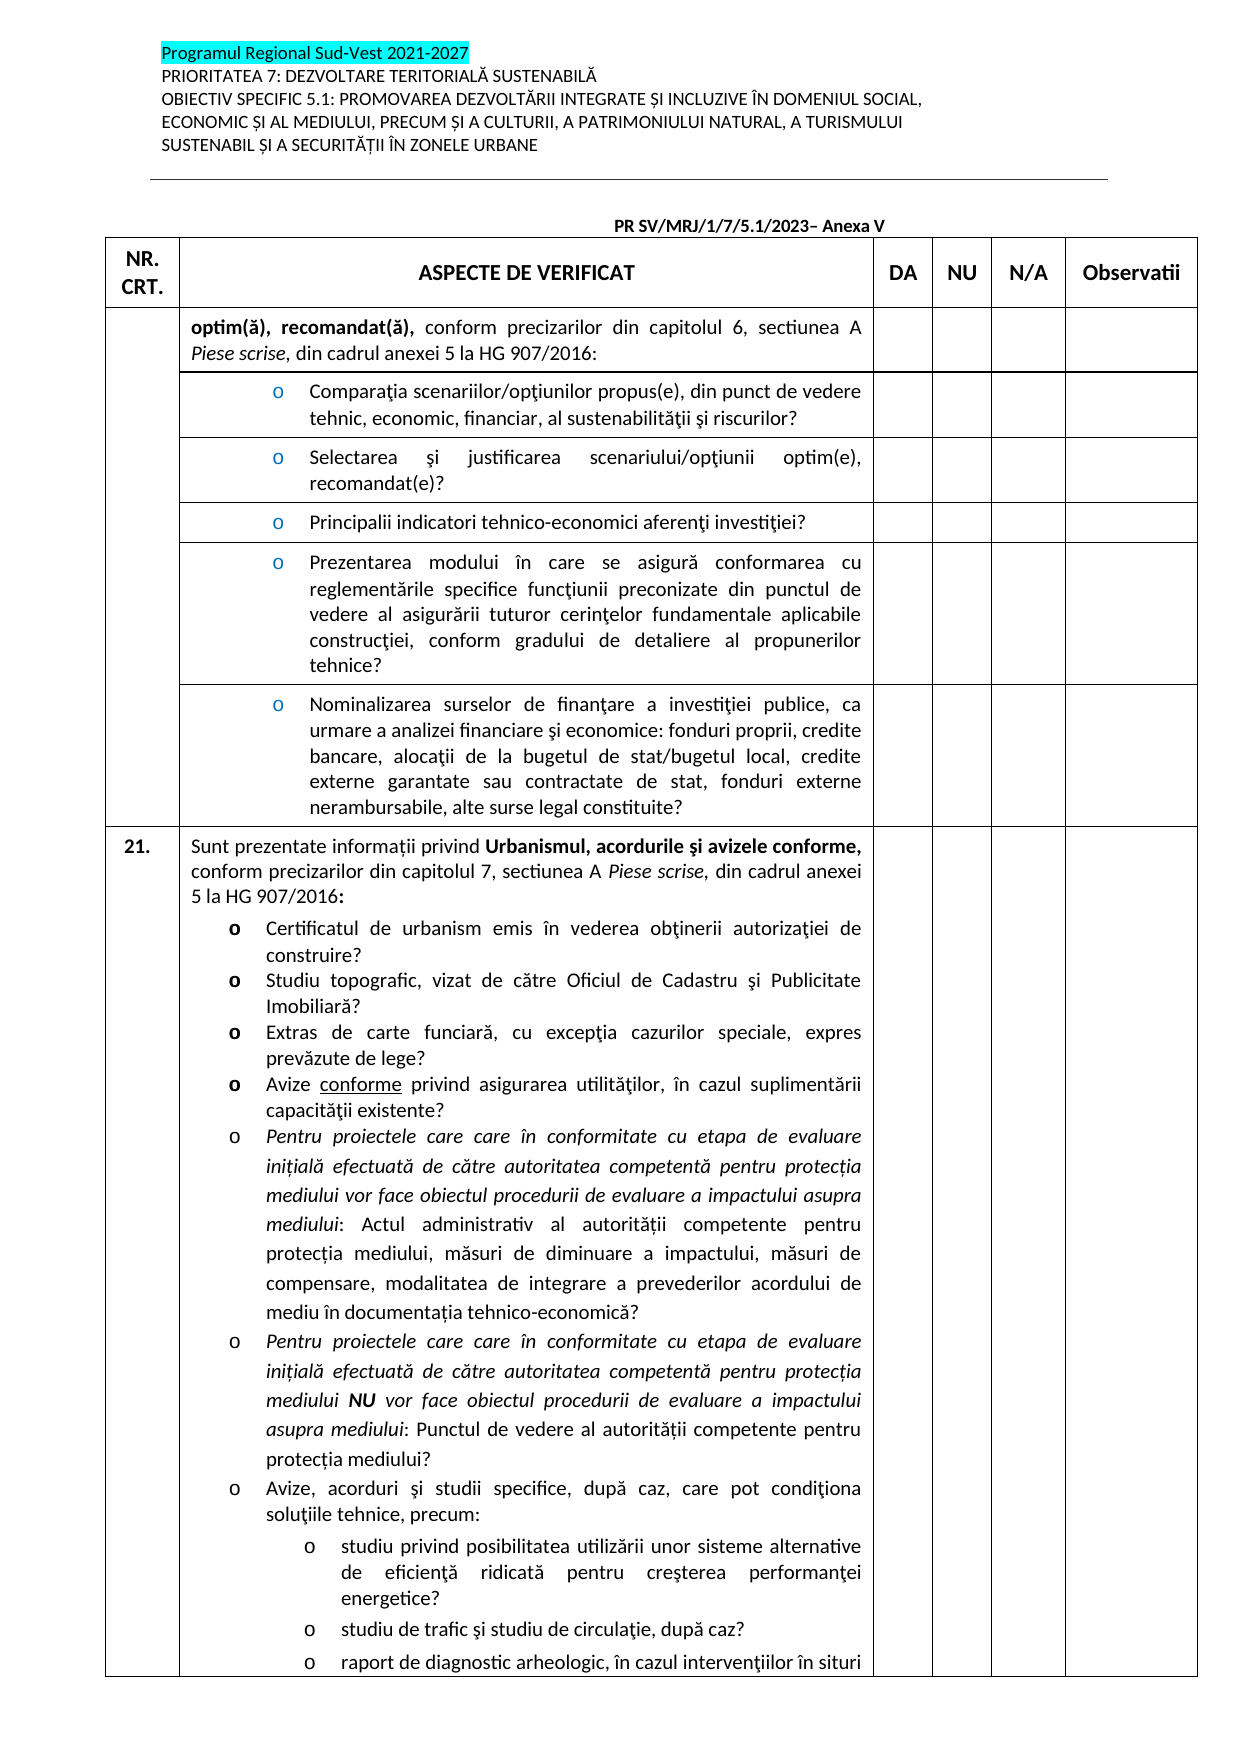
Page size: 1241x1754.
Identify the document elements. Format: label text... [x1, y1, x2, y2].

table_cell [1066, 685, 1197, 826]
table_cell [180, 827, 873, 1676]
table_cell [992, 373, 1065, 437]
table_cell [874, 685, 932, 826]
table_cell [933, 438, 991, 502]
table_cell Comparaţia scenariilor/opţiunilor propus(e), din punct de vedere tehnic, economic, financiar, al sustenabilităţii şi riscurilor? [180, 373, 873, 437]
table_cell [933, 373, 991, 437]
table_cell [106, 308, 179, 826]
table_cell [1066, 543, 1197, 684]
table_cell [992, 827, 1065, 1676]
table_cell [933, 503, 991, 542]
table_cell [1066, 373, 1197, 437]
table_cell [874, 308, 932, 371]
table_cell Prezentarea modului în care se asigură conformarea cu reglementările specifice funcţiunii preconizate din punctul de vedere al asigurării tuturor cerinţelor fundamentale aplicabile construcţiei, conform gradului de detaliere al propunerilor tehnice? [180, 543, 873, 684]
table_cell [1066, 503, 1197, 542]
table_cell [106, 827, 179, 1676]
table_cell [1066, 308, 1197, 371]
table_cell [874, 503, 932, 542]
table_cell Nominalizarea surselor de finanţare a investiţiei publice, ca urmare a analizei financiare şi economice: fonduri proprii, credite bancare, alocaţii de la bugetul de stat/bugetul local, credite externe garantate sau contractate de stat, fonduri externe nerambursabile, alte surse legal constituite? [180, 685, 873, 826]
table_cell [933, 685, 991, 826]
table_cell [992, 503, 1065, 542]
table_cell Principalii indicatori tehnico-economici aferenţi investiţiei? [180, 503, 873, 542]
table_header DA [874, 238, 932, 307]
table_cell [1066, 827, 1197, 1676]
table_cell [1066, 438, 1197, 502]
table_header Observatii [1066, 238, 1197, 307]
table_cell [992, 543, 1065, 684]
table_cell [933, 543, 991, 684]
table_cell [874, 827, 932, 1676]
table_cell [992, 685, 1065, 826]
table_cell Selectarea şi justificarea scenariului/opţiunii optim(e), recomandat(e)? [180, 438, 873, 502]
table_header NR. CRT. [106, 238, 179, 307]
table_cell [992, 308, 1065, 371]
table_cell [180, 308, 873, 371]
table_cell [874, 438, 932, 502]
table_cell [992, 438, 1065, 502]
table_cell [933, 308, 991, 371]
table_cell [874, 543, 932, 684]
table_cell [933, 827, 991, 1676]
table_cell [874, 373, 932, 437]
table_header ASPECTE DE VERIFICAT [180, 238, 873, 307]
table_header NU [933, 238, 991, 307]
table_header N/A [992, 238, 1065, 307]
